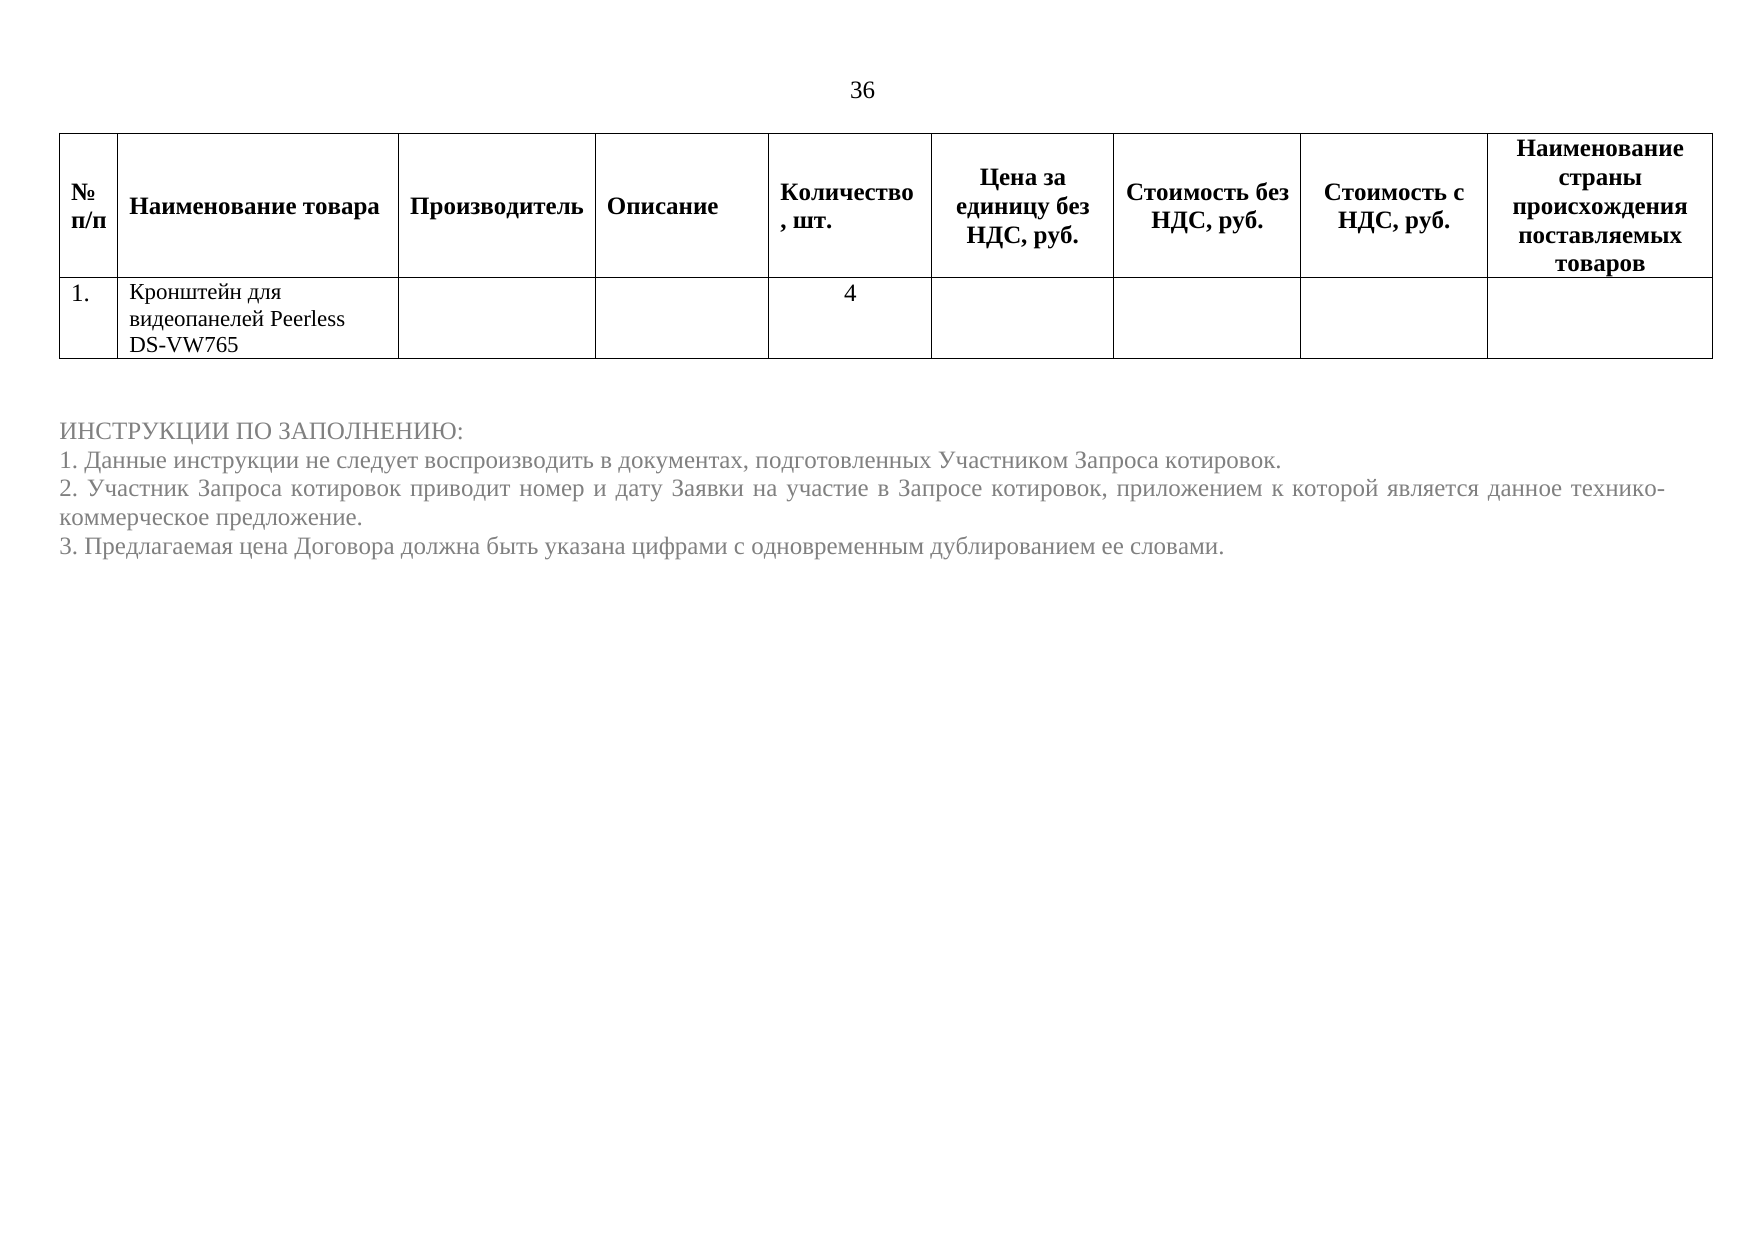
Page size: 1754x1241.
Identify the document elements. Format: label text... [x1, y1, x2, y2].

table_header Количество, шт. [769, 134, 931, 277]
table_header Стоимость без НДС, руб. [1114, 134, 1300, 277]
table_header № п/п [60, 134, 117, 277]
table_header Наименование товара [118, 134, 398, 277]
table_header Стоимость с НДС, руб. [1301, 134, 1487, 277]
table_cell [399, 278, 595, 357]
table_cell [1114, 278, 1300, 357]
table_cell 1. [60, 278, 117, 357]
table_cell [1301, 278, 1487, 357]
table_header Производитель [399, 134, 595, 277]
table_cell 4 [769, 278, 931, 357]
table_cell Кронштейн для видеопанелей Peerless DS-VW765 [118, 278, 398, 357]
table_header Цена за единицу без НДС, руб. [932, 134, 1113, 277]
text 3. Предлагаемая цена Договора должна быть указана цифрами с одновременным дублированием ее словами. [59, 531, 1665, 560]
table_cell [596, 278, 768, 357]
table_header Описание [596, 134, 768, 277]
table_cell [932, 278, 1113, 357]
text ИНСТРУКЦИИ ПО ЗАПОЛНЕНИЮ: [59, 416, 1665, 445]
table_header Наименование страны происхождения поставляемых товаров [1488, 134, 1712, 277]
table_cell [1488, 278, 1712, 357]
text 1. Данные инструкции не следует воспроизводить в документах, подготовленных Участником Запроса котировок. [59, 445, 1665, 473]
text 2. Участник Запроса котировок приводит номер и дату Заявки на участие в Запросе котировок, приложением к которой является данное технико-коммерческое предложение. [59, 473, 1665, 531]
